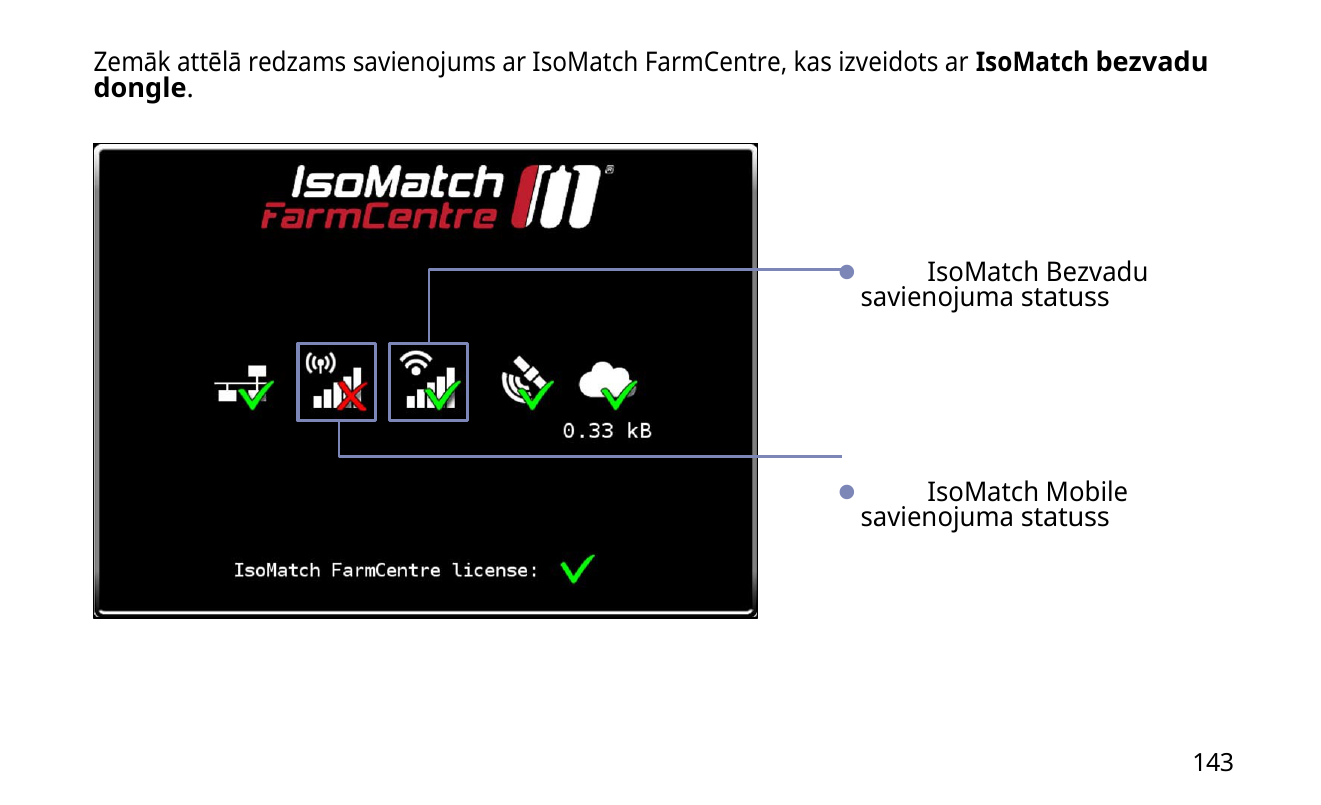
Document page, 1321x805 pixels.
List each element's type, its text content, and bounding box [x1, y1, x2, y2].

picture [391, 345, 466, 419]
list IsoMatch Bezvadu savienojuma statuss [837, 260, 1193, 314]
list IsoMatch Mobile savienojuma statuss [837, 480, 1179, 534]
picture [94, 144, 757, 617]
text Zemāk attēlā redzams savienojums ar IsoMatch FarmCentre, kas izveidots ar IsoMatch bezvadu dongle. [93, 50, 1258, 105]
picture [300, 345, 374, 419]
